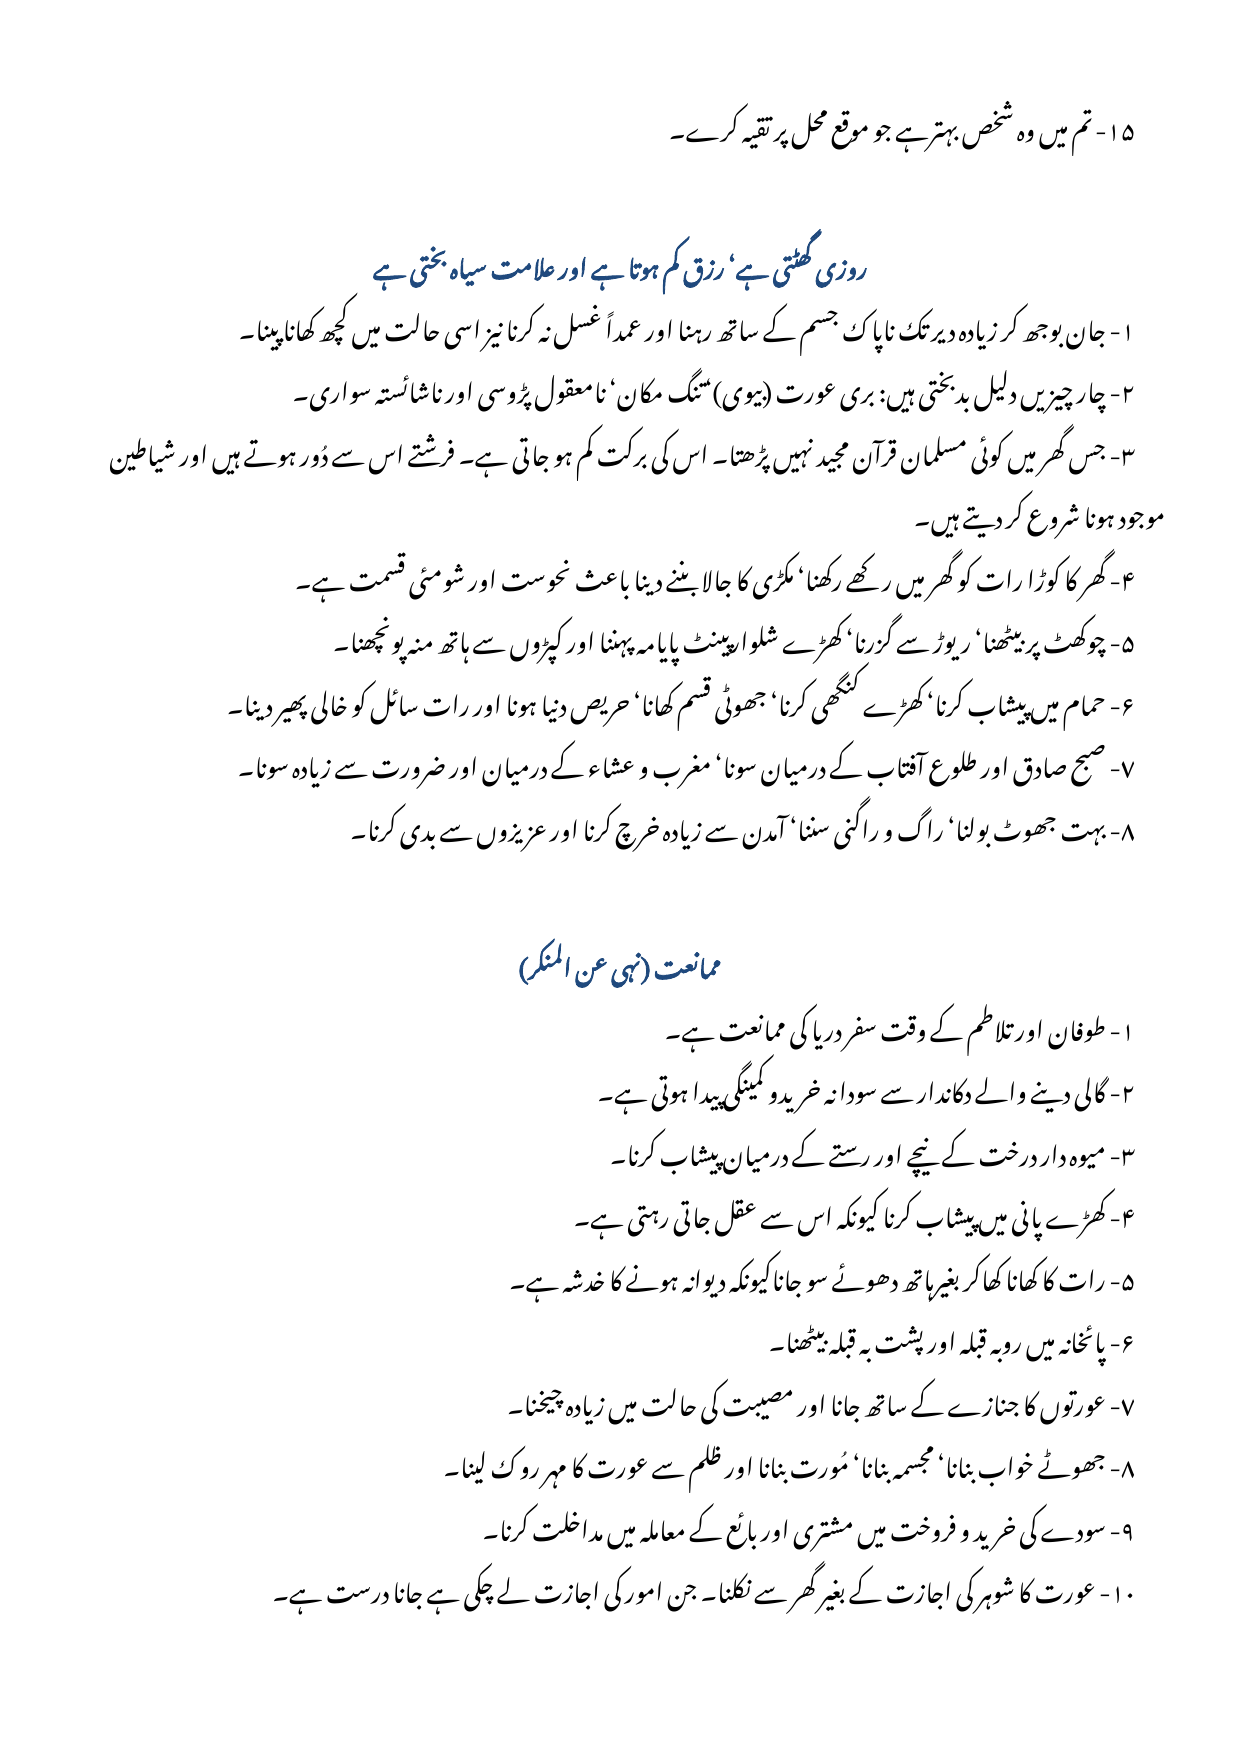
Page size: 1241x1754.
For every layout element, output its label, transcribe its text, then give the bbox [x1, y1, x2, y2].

text ۱- جان بوجھ کر زیادہ دیر تک ناپاک جسم کے ساتھ رہنا اور عمداً غسل نہ کرنا نیز اسی حالت میں کچھ کھانا پینا۔ [75, 294, 1165, 356]
text ۲- چار چیزیں دلیل بدبختی ہیں: بری عورت (بیوی)‘ تنگ مکان‘ نامعقول پڑوسی اور ناشائستہ سواری۔ [75, 356, 1165, 419]
text ۸- جھوٹے خواب بنانا‘ مجسمہ بنانا‘ مُورت بنانا اور ظلم سے عورت کا مہر روک لینا۔ [75, 1431, 1165, 1494]
text ۵- چوکھٹ پر بیٹھنا‘ ریوڑ سے گزرنا‘ کھڑے شلوارپینٹ پایامہ پہننا اور کپڑوں سے ہاتھ منہ پونچھنا۔ [75, 606, 1165, 669]
text ۱۵- تم میں وہ شخص بہترہے جو موقع محل پر تقیہ کرے۔ [75, 94, 1165, 156]
text ۶- پائخانہ میں روبہ قبلہ اور پشت بہ قبلہ بیٹھنا۔ [75, 1306, 1165, 1369]
text ۵- رات کا کھانا کھاکر بغیرہاتھ دھوئے سو جاناکیونکہ دیوانہ ہونے کا خدشہ ہے۔ [75, 1244, 1165, 1306]
text ۲- گالی دینے والے دکاندار سے سودا نہ خریدو کمینگی پیدا ہوتی ہے۔ [75, 1056, 1165, 1119]
text ۹- سودے کی خرید و فروخت میں مشتری اور بائع کے معاملہ میں مداخلت کرنا۔ [75, 1494, 1165, 1556]
text ۳- میوہ دار درخت کے نیچے اور رستے کے درمیان پیشاب کرنا۔ [75, 1119, 1165, 1181]
subtitle ممانعت (نہی عن المنکر) [75, 931, 1165, 994]
text ۶- حمام میں پیشاب کرنا‘ کھڑے کنگھی کرنا‘ جھوٹی قسم کھانا‘ حریص دنیا ہونا اور رات سائل کو خالی پھیر دینا۔ [75, 669, 1165, 731]
text ۷- صبح صادق اور طلوع آفتاب کے درمیان سونا‘ مغرب و عشاء کے درمیان اور ضرورت سے زیادہ سونا۔ [75, 731, 1165, 794]
text ۳- جس گھر میں کوئی مسلمان قرآن مجید نہیں پڑھتا۔ اس کی برکت کم ہو جاتی ہے۔ فرشتے اس سے دُور ہوتے ہیں اور شیاطین موجود ہونا شروع کر دیتے ہیں۔ [75, 419, 1165, 544]
text ۱۰- عورت کا شوہر کی اجازت کے بغیر گھر سے نکلنا۔ جن امور کی اجازت لے چکی ہے جانا درست ہے۔ [75, 1556, 1165, 1619]
text ۴- گھر کا کوڑا رات کو گھر میں رکھے رکھنا‘ مکڑی کا جالا بننے دینا باعث نحوست اور شومئی قسمت ہے۔ [75, 544, 1165, 606]
text ۱- طوفان اور تلاطم کے وقت سفر دریا کی ممانعت ہے۔ [75, 994, 1165, 1056]
subtitle روزی گھٹتی ہے‘ رزق کم ہوتا ہے اور علامت سیاہ بختی ہے [75, 231, 1165, 294]
text ۷- عورتوں کا جنازے کے ساتھ جانا اور مصیبت کی حالت میں زیادہ چیخنا۔ [75, 1369, 1165, 1431]
text ۴- کھڑے پانی میں پیشاب کرنا کیونکہ اس سے عقل جاتی رہتی ہے۔ [75, 1181, 1165, 1244]
text ۸- بہت جھوٹ بولنا‘ راگ و راگنی سننا‘ آمدن سے زیادہ خرچ کرنا اور عزیزوں سے بدی کرنا۔ [75, 794, 1165, 856]
